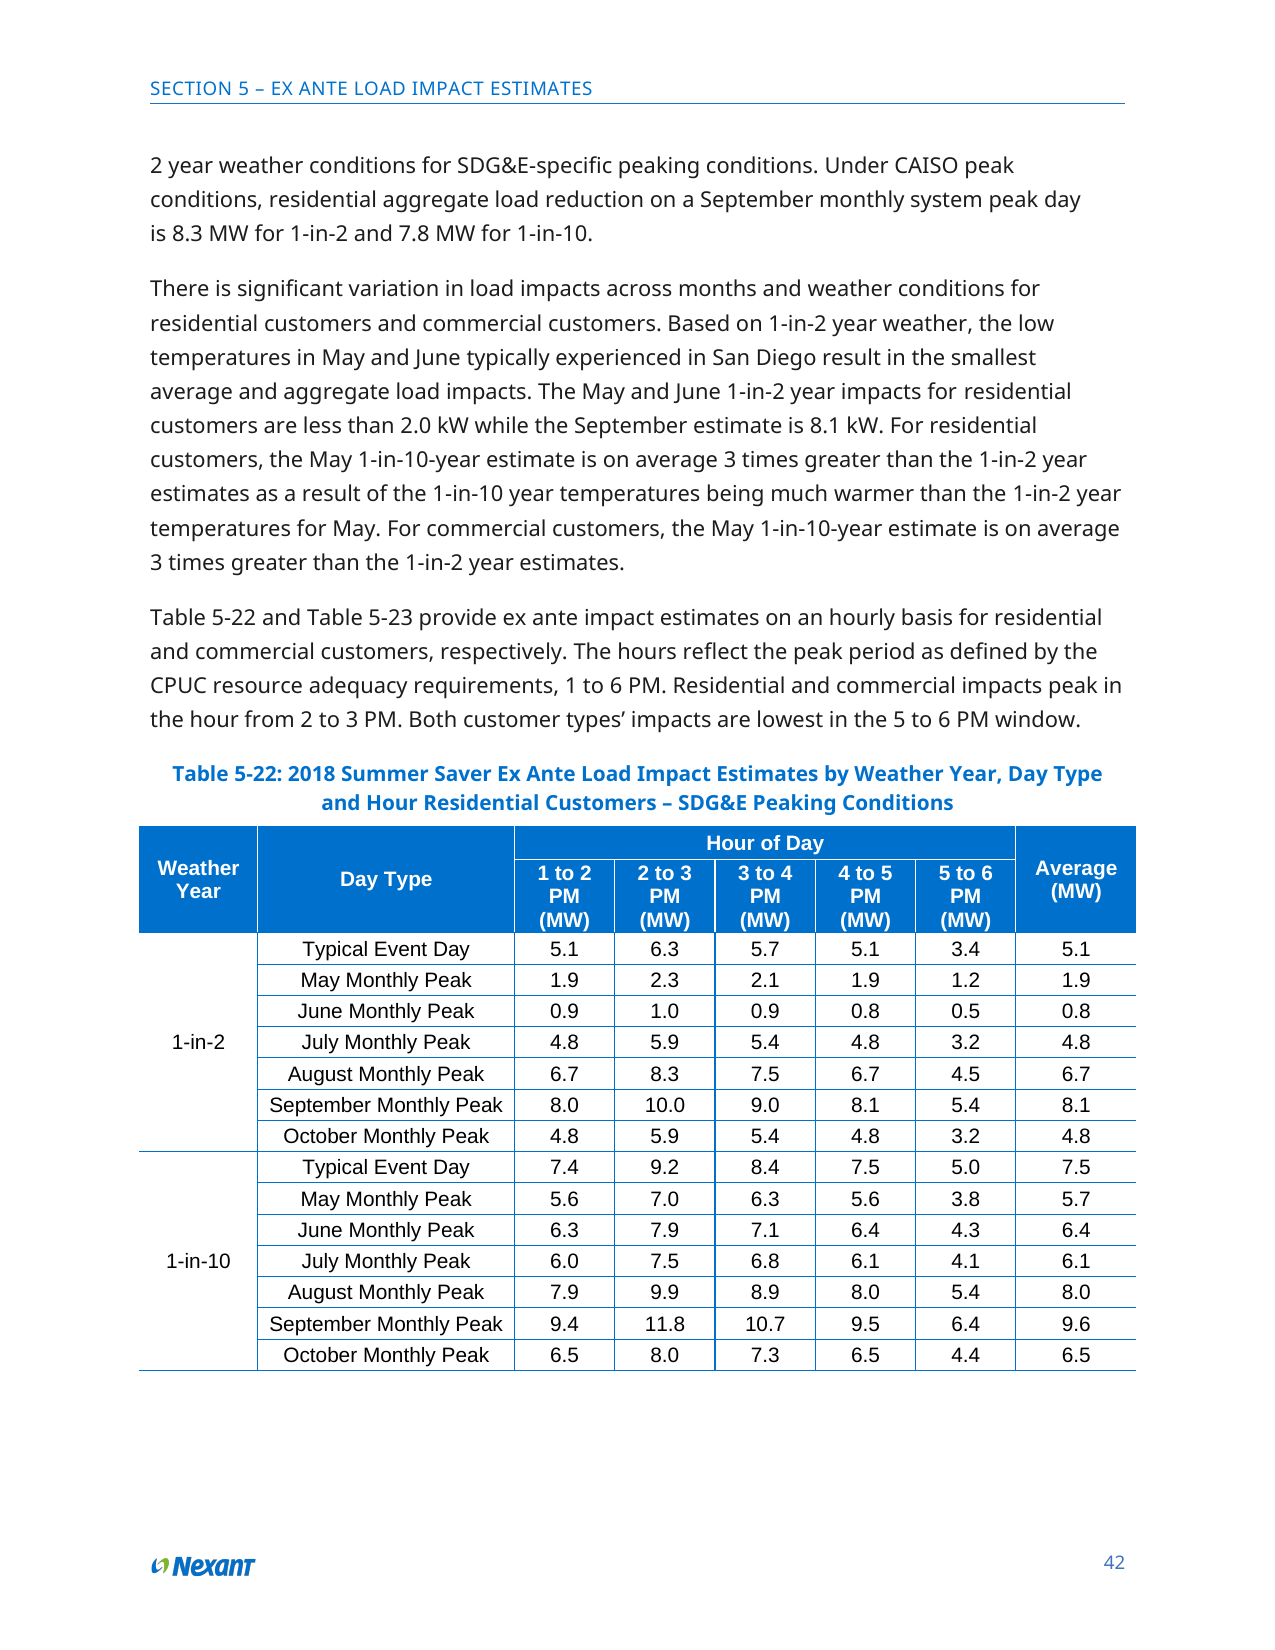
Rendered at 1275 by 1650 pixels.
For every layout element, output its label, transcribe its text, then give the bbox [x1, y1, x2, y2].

table_cell 10.0 [615, 1090, 714, 1120]
table_header Average (MW) [1016, 826, 1136, 932]
table_cell August Monthly Peak [258, 1058, 514, 1088]
table_cell 0.9 [716, 996, 815, 1026]
table_cell Typical Event Day [258, 933, 514, 963]
table_cell 8.0 [515, 1090, 614, 1120]
table_cell 6.1 [816, 1246, 915, 1276]
table_cell 7.9 [615, 1215, 714, 1245]
table_cell 8.1 [816, 1090, 915, 1120]
table_cell 7.5 [716, 1058, 815, 1088]
table_cell 9.5 [816, 1308, 915, 1338]
table_cell 8.1 [1016, 1090, 1136, 1120]
table_cell 4.5 [916, 1058, 1015, 1088]
table_cell 7.3 [716, 1340, 815, 1370]
table_cell 9.2 [615, 1152, 714, 1182]
table_cell August Monthly Peak [258, 1277, 514, 1307]
table_header Weather Year [139, 826, 257, 932]
table_cell 10.7 [716, 1308, 815, 1338]
table_cell 9.9 [615, 1277, 714, 1307]
table_cell 5.4 [716, 1121, 815, 1151]
table_cell 3.4 [916, 933, 1015, 963]
table_cell June Monthly Peak [258, 1215, 514, 1245]
table_cell 5.1 [1016, 933, 1136, 963]
table_cell 5 to 6 PM (MW) [916, 860, 1015, 932]
table_cell 7.5 [1016, 1152, 1136, 1182]
table_cell 8.0 [816, 1277, 915, 1307]
table_cell 3.2 [916, 1027, 1015, 1057]
table_cell 4.8 [1016, 1027, 1136, 1057]
table_cell 6.7 [515, 1058, 614, 1088]
table_cell 6.4 [916, 1308, 1015, 1338]
table_cell 4 to 5 PM (MW) [816, 860, 915, 932]
table_cell 0.8 [816, 996, 915, 1026]
table_cell 6.3 [716, 1183, 815, 1213]
table_cell 5.4 [916, 1090, 1015, 1120]
table_cell 7.0 [615, 1183, 714, 1213]
table_cell 7.5 [615, 1246, 714, 1276]
table_cell 9.0 [716, 1090, 815, 1120]
table_cell 2.3 [615, 965, 714, 995]
table_cell 4.8 [515, 1027, 614, 1057]
table_cell 8.4 [716, 1152, 815, 1182]
table_cell 4.4 [916, 1340, 1015, 1370]
table_cell September Monthly Peak [258, 1308, 514, 1338]
table_cell 6.0 [515, 1246, 614, 1276]
table_cell September Monthly Peak [258, 1090, 514, 1120]
table_cell 5.1 [816, 933, 915, 963]
table_cell 5.0 [916, 1152, 1015, 1182]
table_cell May Monthly Peak [258, 965, 514, 995]
table_cell 1.9 [816, 965, 915, 995]
table_cell 7.9 [515, 1277, 614, 1307]
table_cell 8.9 [716, 1277, 815, 1307]
table_cell 0.8 [1016, 996, 1136, 1026]
table_cell 7.4 [515, 1152, 614, 1182]
table_cell 9.4 [515, 1308, 614, 1338]
table_cell 5.6 [816, 1183, 915, 1213]
table_cell July Monthly Peak [258, 1027, 514, 1057]
table_cell 6.5 [515, 1340, 614, 1370]
table_cell 1 to 2 PM (MW) [515, 860, 614, 932]
table_cell October Monthly Peak [258, 1121, 514, 1151]
table_cell 11.8 [615, 1308, 714, 1338]
table_cell 1.2 [916, 965, 1015, 995]
table_cell 8.3 [615, 1058, 714, 1088]
table_cell Typical Event Day [258, 1152, 514, 1182]
table_cell May Monthly Peak [258, 1183, 514, 1213]
table_cell 5.9 [615, 1121, 714, 1151]
table_cell 6.7 [816, 1058, 915, 1088]
table_cell June Monthly Peak [258, 996, 514, 1026]
table_cell 6.3 [615, 933, 714, 963]
table_cell 6.4 [816, 1215, 915, 1245]
table_cell 5.7 [716, 933, 815, 963]
table_cell 4.8 [816, 1121, 915, 1151]
table_cell 7.1 [716, 1215, 815, 1245]
table_cell 6.3 [515, 1215, 614, 1245]
table_cell 8.0 [615, 1340, 714, 1370]
table_cell 5.6 [515, 1183, 614, 1213]
table_cell 1-in-10 [139, 1152, 257, 1370]
table_cell 8.0 [1016, 1277, 1136, 1307]
table_header Hour of Day [515, 826, 1015, 859]
table_header Day Type [258, 826, 514, 932]
table_cell 4.8 [816, 1027, 915, 1057]
text There is significant variation in load impacts across months and weather conditions for residential customers and commercial customers. Based on 1-in-2 year weather, the low temperatures in May and June typically experienced in San Diego result in the smallest average and aggregate load impacts. The May and June 1-in-2 year impacts for residential customers are less than 2.0 kW while the September estimate is 8.1 kW. For residential customers, the May 1-in-10-year estimate is on average 3 times greater than the 1-in-2 year estimates as a result of the 1-in-10 year temperatures being much warmer than the 1-in-2 year temperatures for May. For commercial customers, the May 1-in-10-year estimate is on average 3 times greater than the 1-in-2 year estimates. [150, 273, 1125, 576]
table_cell 9.6 [1016, 1308, 1136, 1338]
table_cell 4.3 [916, 1215, 1015, 1245]
table_cell 6.8 [716, 1246, 815, 1276]
table_cell 2.1 [716, 965, 815, 995]
table_cell 3.8 [916, 1183, 1015, 1213]
table_cell 4.8 [515, 1121, 614, 1151]
table_cell 1-in-2 [139, 933, 257, 1151]
table_cell 5.4 [716, 1027, 815, 1057]
table_cell 3 to 4 PM (MW) [716, 860, 815, 932]
table_cell 4.1 [916, 1246, 1015, 1276]
table_cell 0.9 [515, 996, 614, 1026]
table_cell October Monthly Peak [258, 1340, 514, 1370]
table_cell 6.5 [1016, 1340, 1136, 1370]
table_cell 6.4 [1016, 1215, 1136, 1245]
picture [136, 1554, 271, 1591]
table_cell 1.0 [615, 996, 714, 1026]
table_cell 5.7 [1016, 1183, 1136, 1213]
table_cell 6.7 [1016, 1058, 1136, 1088]
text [150, 150, 1125, 248]
table_cell July Monthly Peak [258, 1246, 514, 1276]
table_cell 5.4 [916, 1277, 1015, 1307]
table_cell 0.5 [916, 996, 1015, 1026]
table_cell 7.5 [816, 1152, 915, 1182]
table_cell 1.9 [515, 965, 614, 995]
table_cell 5.9 [615, 1027, 714, 1057]
table_cell 2 to 3 PM (MW) [615, 860, 714, 932]
table_cell 6.5 [816, 1340, 915, 1370]
table_cell 5.1 [515, 933, 614, 963]
table_cell 6.1 [1016, 1246, 1136, 1276]
table_cell 4.8 [1016, 1121, 1136, 1151]
table_cell 1.9 [1016, 965, 1136, 995]
table_cell 3.2 [916, 1121, 1015, 1151]
